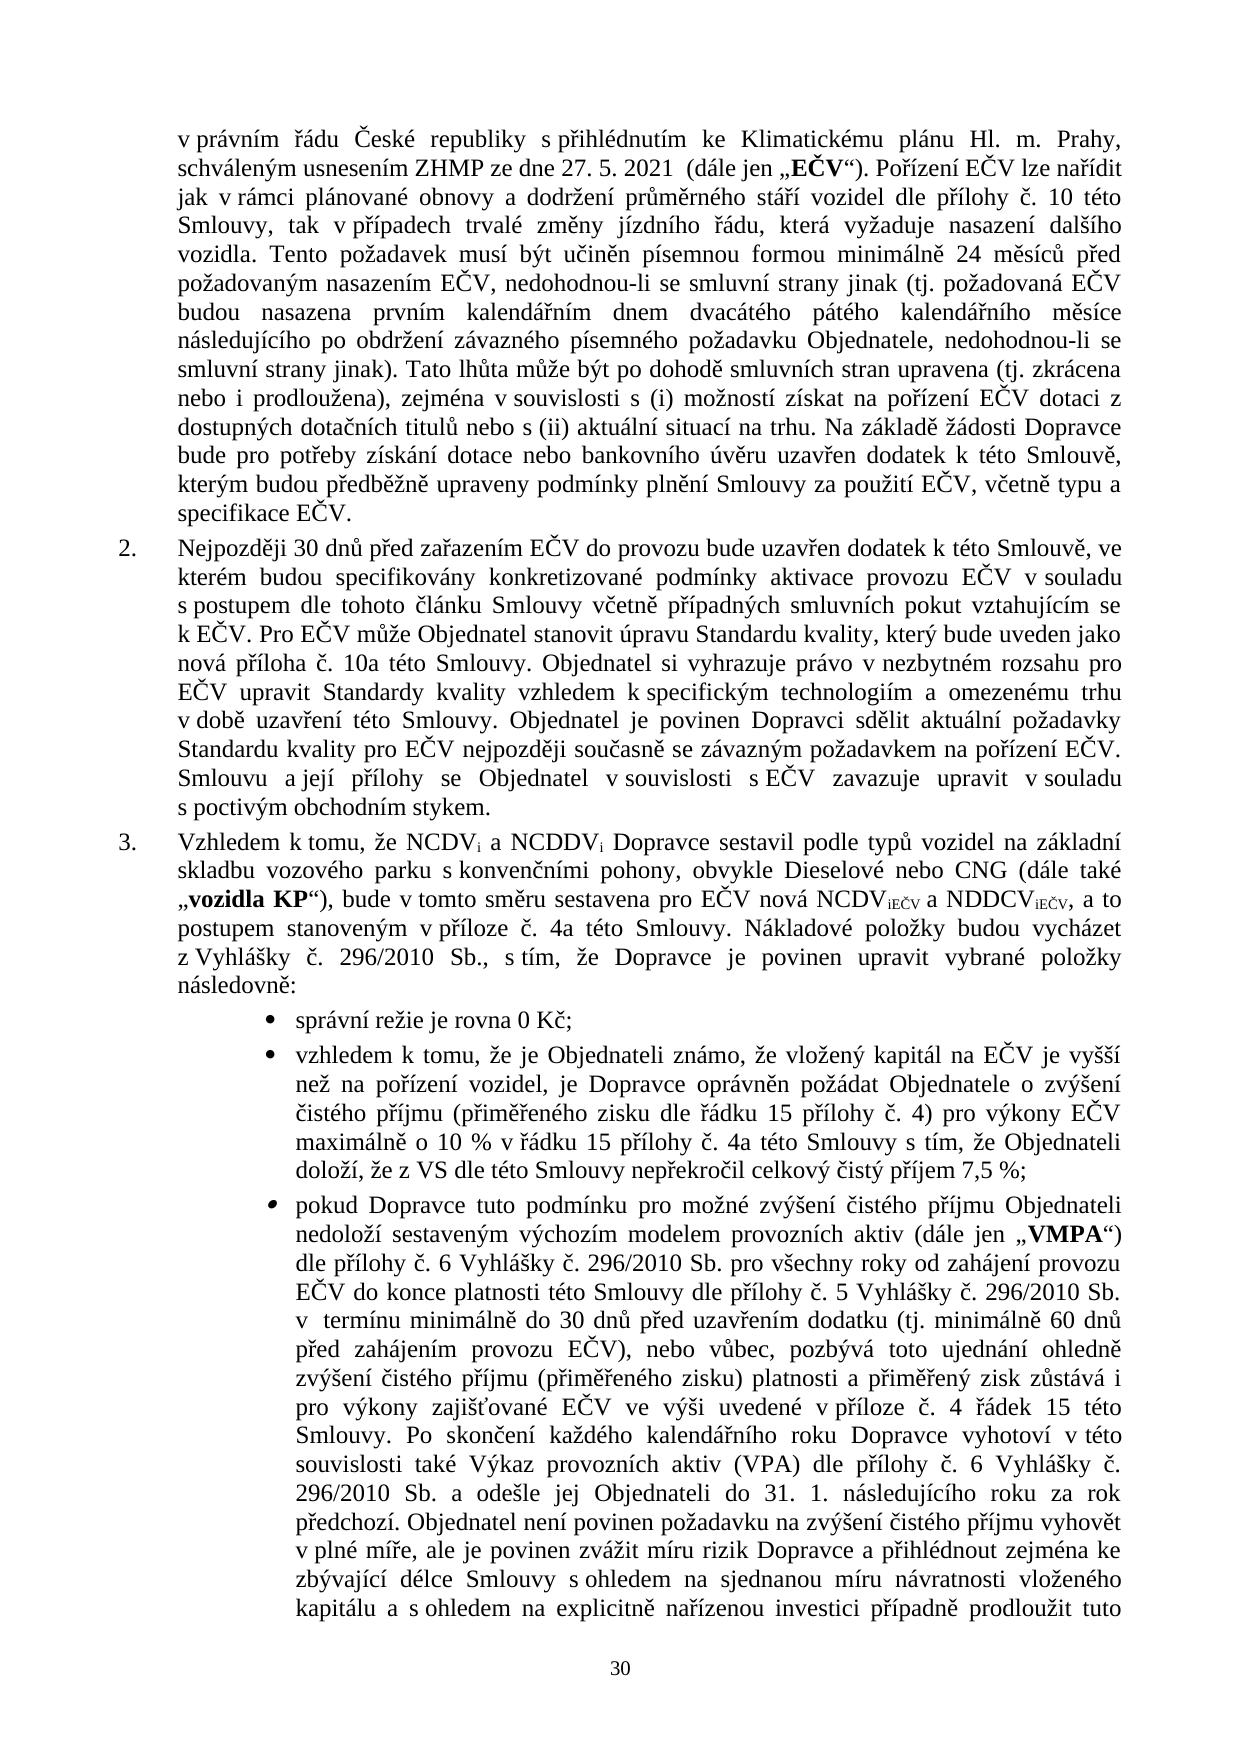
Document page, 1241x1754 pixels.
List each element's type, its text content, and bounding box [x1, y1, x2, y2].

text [266, 1190, 1122, 1622]
list Vzhledem k tomu, že NCDVi a NCDDVi Dopravce sestavil podle typů vozidel na základní skladbu vozového parku s konvenčními pohony, obvykle Dieselové nebo CNG (dále také „vozidla KP“), bude v tomto směru sestavena pro EČV nová NCDViEČV a NDDCViEČV, a to postupem stanoveným v příloze č. 4a této Smlouvy. Nákladové položky budou vycházet z Vyhlášky č. 296/2010 Sb., s tím, že Dopravce je povinen upravit vybrané položky následovně: [118, 827, 1122, 999]
text vzhledem k tomu, že je Objednateli známo, že vložený kapitál na EČV je vyšší než na pořízení vozidel, je Dopravce oprávněn požádat Objednatele o zvýšení čistého příjmu (přiměřeného zisku dle řádku 15 přílohy č. 4) pro výkony EČV maximálně o 10 % v řádku 15 přílohy č. 4a této Smlouvy s tím, že Objednateli doloží, že z VS dle této Smlouvy nepřekročil celkový čistý příjem 7,5 %; [266, 1040, 1122, 1184]
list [118, 124, 1122, 527]
text správní režie je rovna 0 Kč; [266, 1005, 1122, 1034]
list Nejpozději 30 dnů před zařazením EČV do provozu bude uzavřen dodatek k této Smlouvě, ve kterém budou specifikovány konkretizované podmínky aktivace provozu EČV v souladu s postupem dle tohoto článku Smlouvy včetně případných smluvních pokut vztahujícím se k EČV. Pro EČV může Objednatel stanovit úpravu Standardu kvality, který bude uveden jako nová příloha č. 10a této Smlouvy. Objednatel si vyhrazuje právo v nezbytném rozsahu pro EČV upravit Standardy kvality vzhledem k specifickým technologiím a omezenému trhu v době uzavření této Smlouvy. Objednatel je povinen Dopravci sdělit aktuální požadavky Standardu kvality pro EČV nejpozději současně se závazným požadavkem na pořízení EČV. Smlouvu a její přílohy se Objednatel v souvislosti s EČV zavazuje upravit v souladu s poctivým obchodním stykem. [118, 533, 1122, 820]
